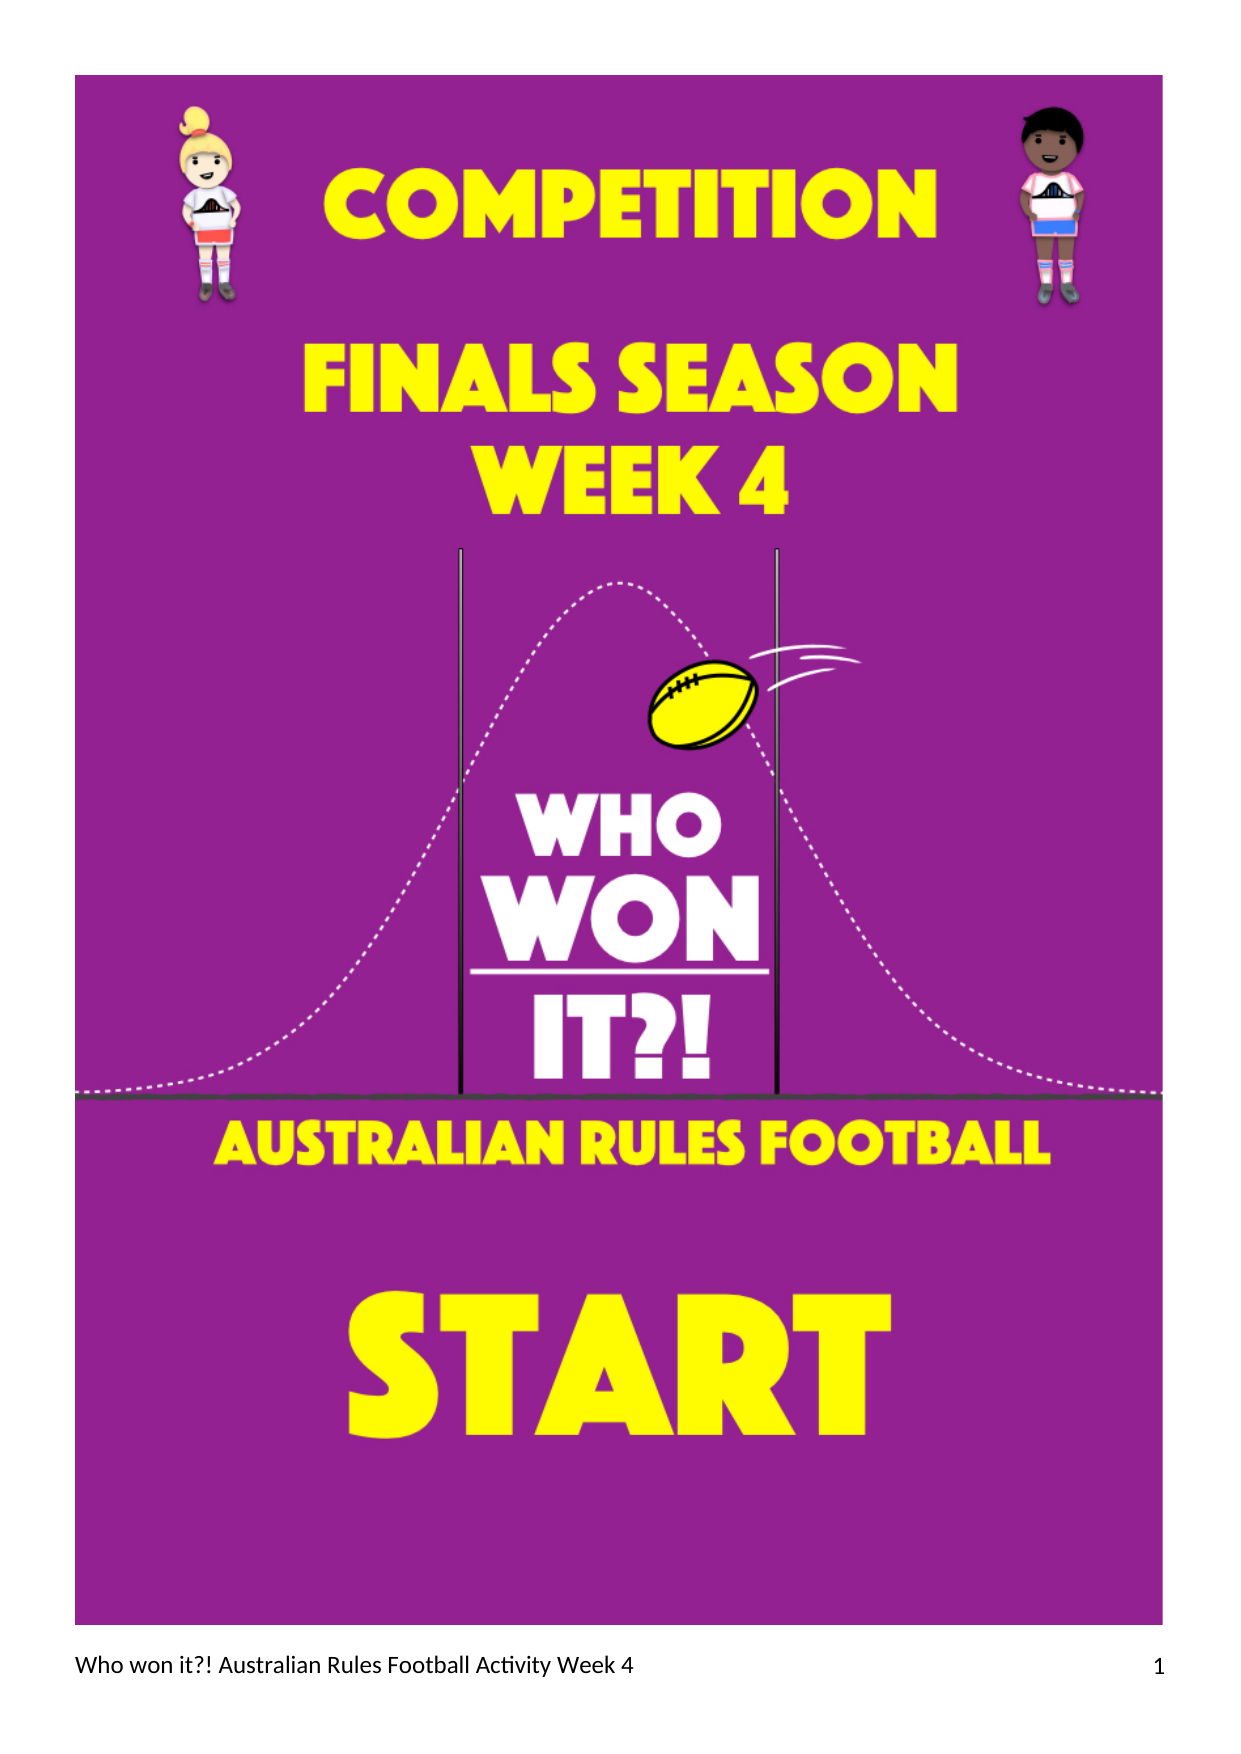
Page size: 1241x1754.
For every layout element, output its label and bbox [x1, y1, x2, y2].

picture [75, 75, 1163, 1625]
